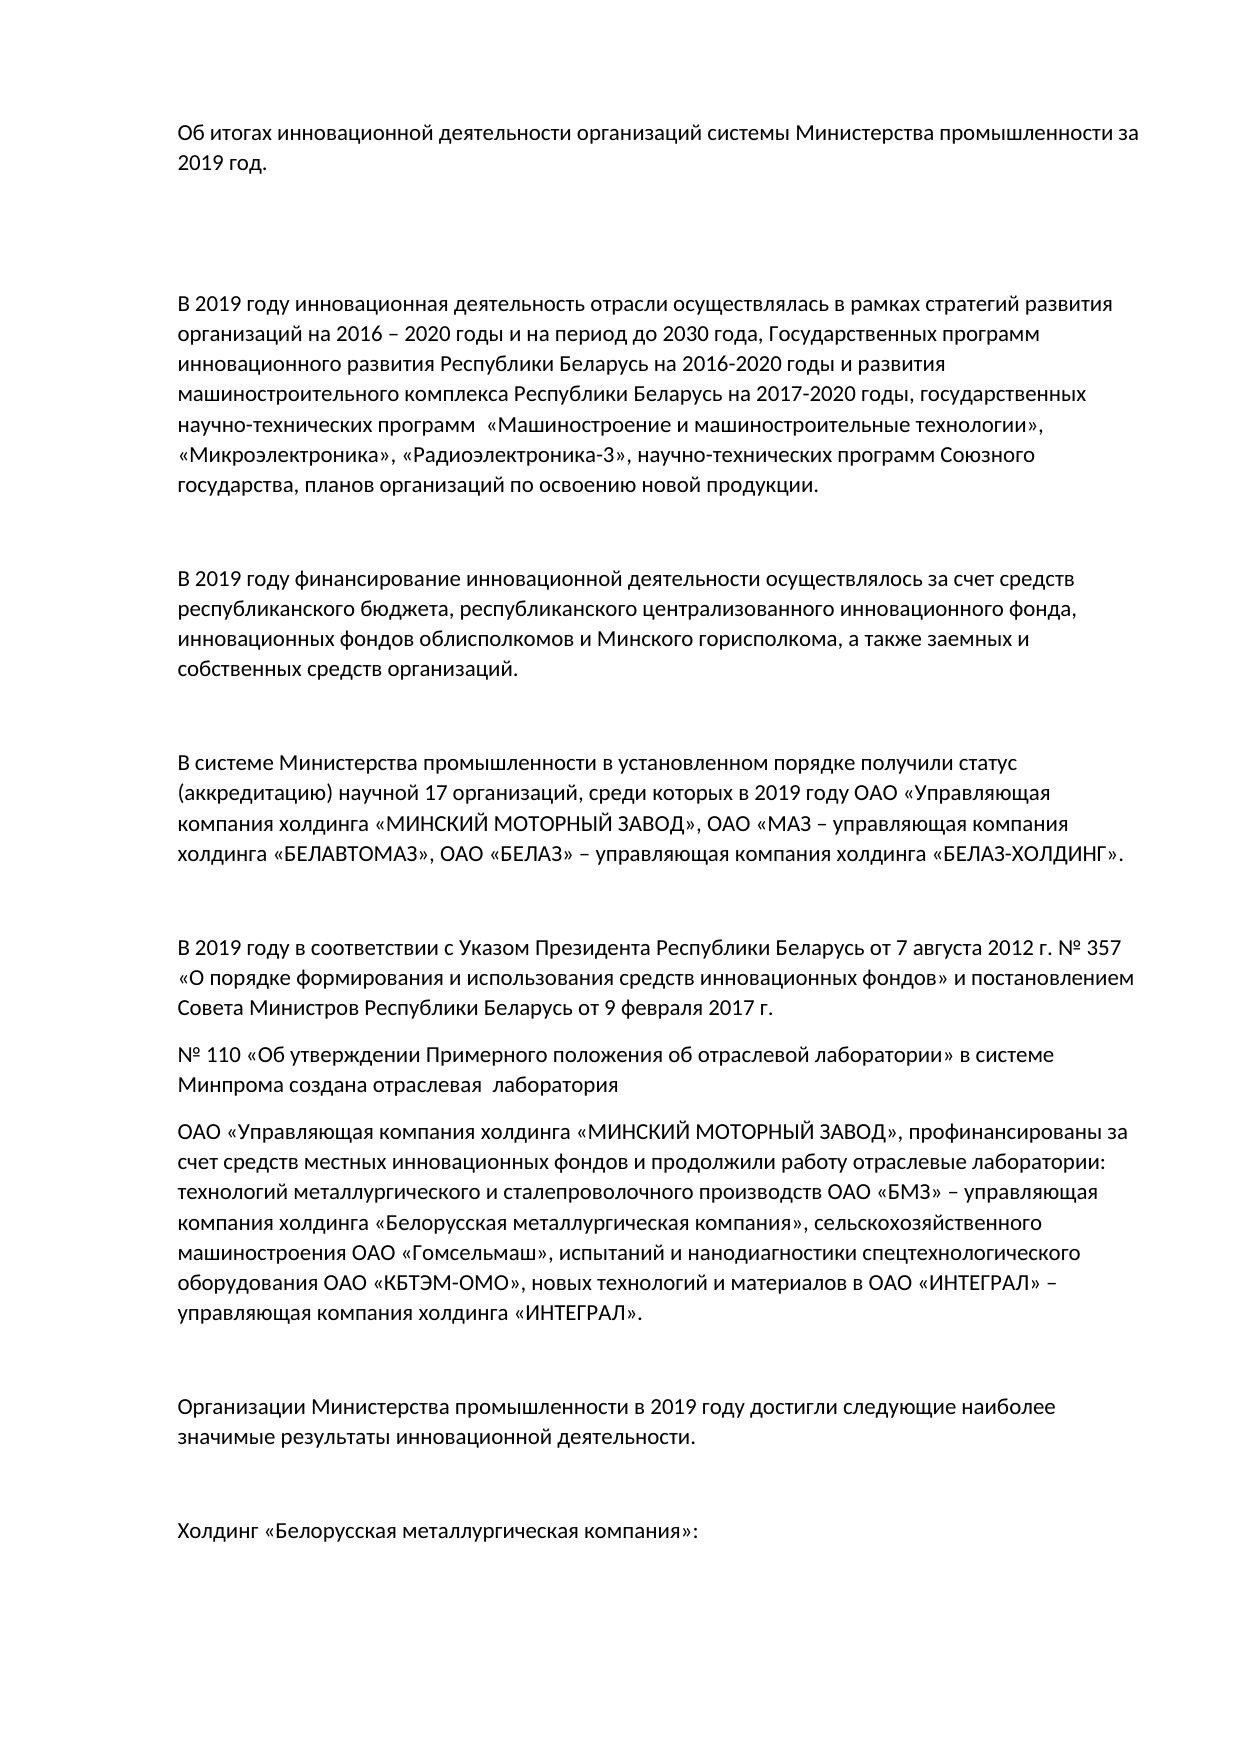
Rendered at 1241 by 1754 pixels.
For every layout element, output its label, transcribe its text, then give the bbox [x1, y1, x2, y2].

text Об итогах инновационной деятельности организаций системы Министерства промышленности за 2019 год. [177, 118, 1152, 176]
text Холдинг «Белорусская металлургическая компания»: [177, 1516, 1152, 1544]
text В 2019 году инновационная деятельность отрасли осуществлялась в рамках стратегий развития организаций на 2016 – 2020 годы и на период до 2030 года, Государственных программ инновационного развития Республики Беларусь на 2016-2020 годы и развития машиностроительного комплекса Республики Беларусь на 2017-2020 годы, государственных научно-технических программ «Машиностроение и машиностроительные технологии», «Микроэлектроника», «Радиоэлектроника-3», научно-технических программ Союзного государства, планов организаций по освоению новой продукции. [177, 289, 1152, 498]
text В 2019 году в соответствии с Указом Президента Республики Беларусь от 7 августа 2012 г. № 357 «О порядке формирования и использования средств инновационных фондов» и постановлением Совета Министров Республики Беларусь от 9 февраля 2017 г. [177, 933, 1152, 1021]
text № 110 «Об утверждении Примерного положения об отраслевой лаборатории» в системе Минпрома создана отраслевая лаборатория [177, 1040, 1152, 1098]
text Организации Министерства промышленности в 2019 году достигли следующие наиболее значимые результаты инновационной деятельности. [177, 1392, 1152, 1450]
text В системе Министерства промышленности в установленном порядке получили статус (аккредитацию) научной 17 организаций, среди которых в 2019 году ОАО «Управляющая компания холдинга «МИНСКИЙ МОТОРНЫЙ ЗАВОД», ОАО «МАЗ – управляющая компания холдинга «БЕЛАВТОМАЗ», ОАО «БЕЛАЗ» – управляющая компания холдинга «БЕЛАЗ-ХОЛДИНГ». [177, 748, 1152, 867]
text ОАО «Управляющая компания холдинга «МИНСКИЙ МОТОРНЫЙ ЗАВОД», профинансированы за счет средств местных инновационных фондов и продолжили работу отраслевые лаборатории: технологий металлургического и сталепроволочного производств ОАО «БМЗ» – управляющая компания холдинга «Белорусская металлургическая компания», сельскохозяйственного машиностроения ОАО «Гомсельмаш», испытаний и нанодиагностики спецтехнологического оборудования ОАО «КБТЭМ-ОМО», новых технологий и материалов в ОАО «ИНТЕГРАЛ» – управляющая компания холдинга «ИНТЕГРАЛ». [177, 1117, 1152, 1326]
text В 2019 году финансирование инновационной деятельности осуществлялось за счет средств республиканского бюджета, республиканского централизованного инновационного фонда, инновационных фондов облисполкомов и Минского горисполкома, а также заемных и собственных средств организаций. [177, 564, 1152, 683]
